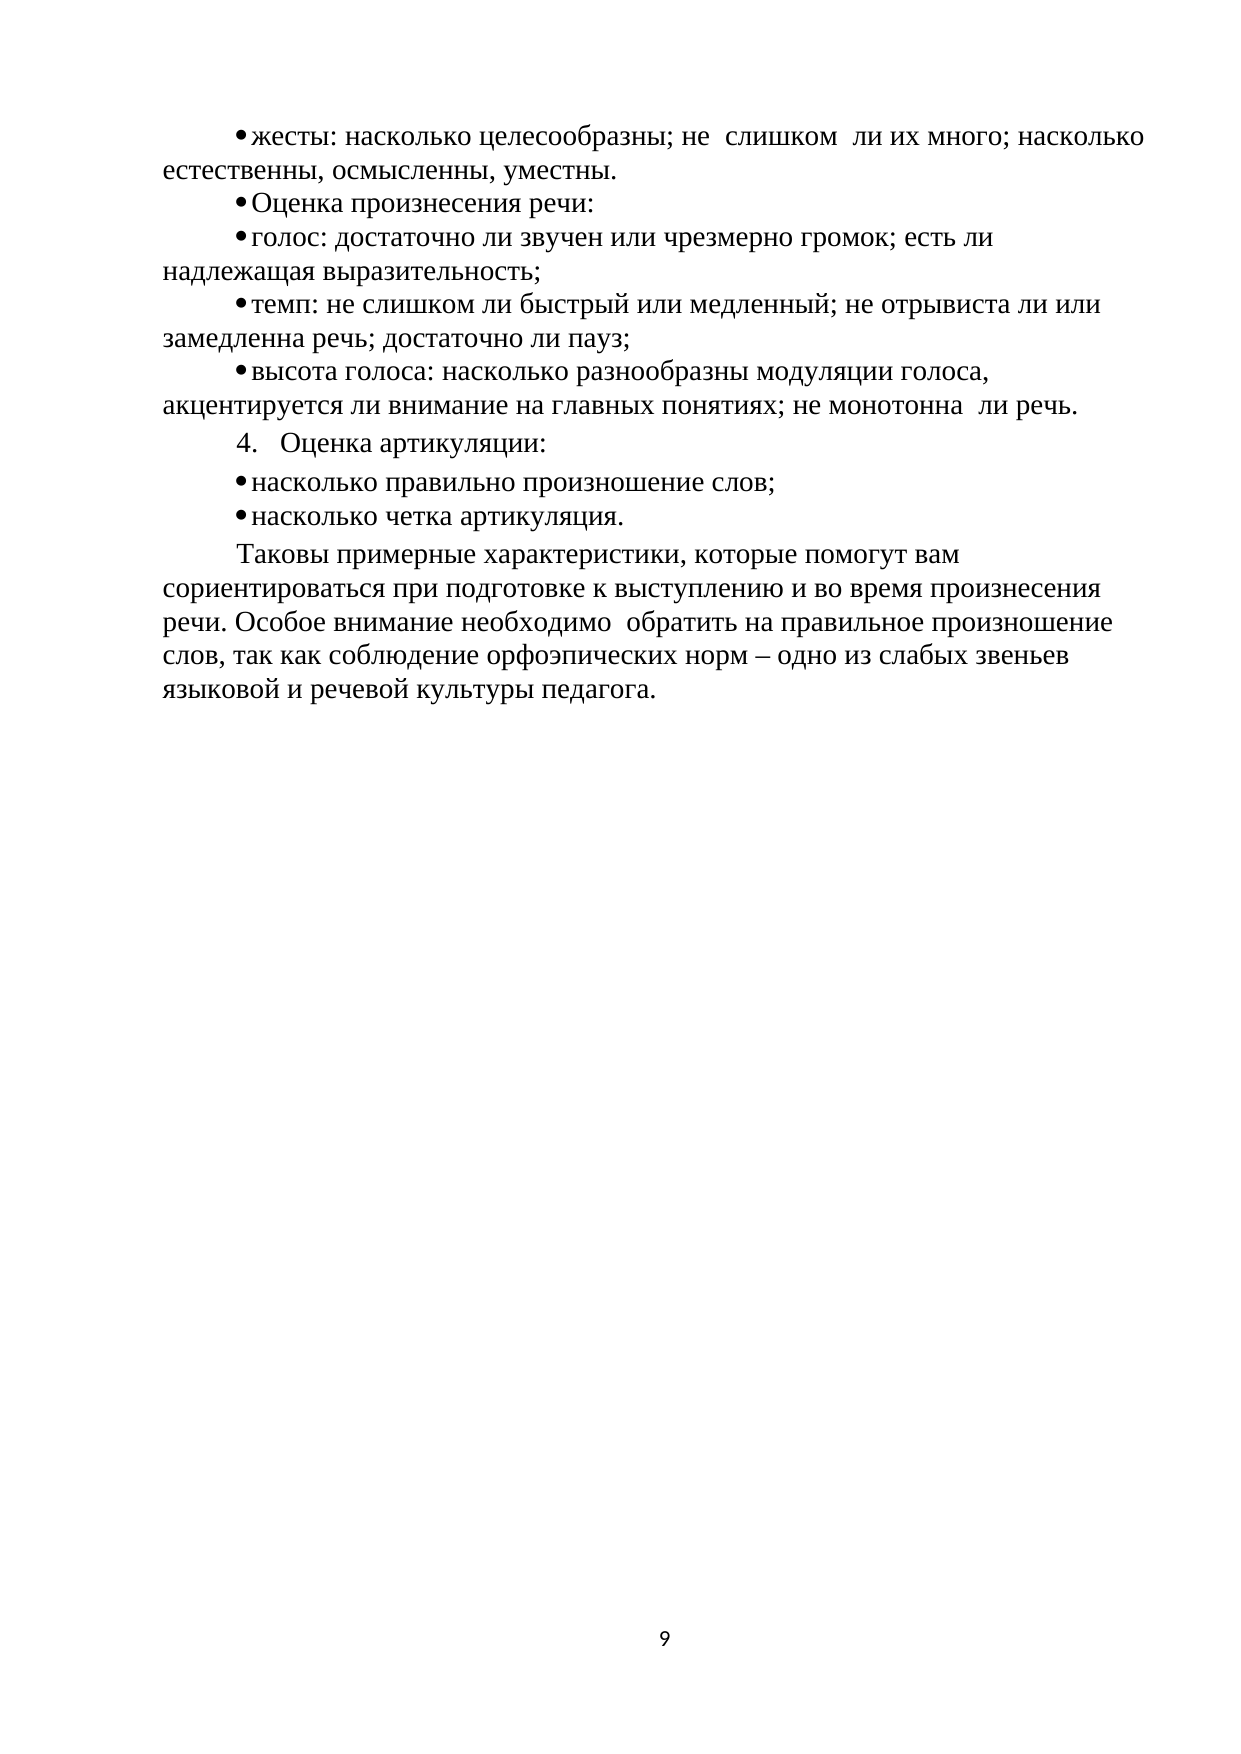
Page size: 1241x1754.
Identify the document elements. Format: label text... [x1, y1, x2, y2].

list голос: достаточно ли звучен или чрезмерно громок; есть ли надлежащая выразительность; [162, 219, 1152, 286]
list Оценка произнесения речи: [162, 185, 1152, 219]
list высота голоса: насколько разнообразны модуляции голоса, акцентируется ли внимание на главных понятиях; не монотонна ли речь. [162, 353, 1152, 421]
text Таковы примерные характеристики, которые помогут вам сориентироваться при подготовке к выступлению и во время произнесения речи. Особое внимание необходимо обратить на правильное произношение слов, так как соблюдение орфоэпических норм – одно из слабых звеньев языковой и речевой культуры педагога. [162, 537, 1152, 704]
list жесты: насколько целесообразны; не слишком ли их много; насколько естественны, осмысленны, уместны. [162, 118, 1152, 185]
list насколько правильно произношение слов; [162, 464, 1152, 498]
list темп: не слишком ли быстрый или медленный; не отрывиста ли или замедленна речь; достаточно ли пауз; [162, 286, 1152, 353]
text 4. Оценка артикуляции: [162, 426, 1152, 459]
list насколько четка артикуляция. [162, 498, 1152, 532]
